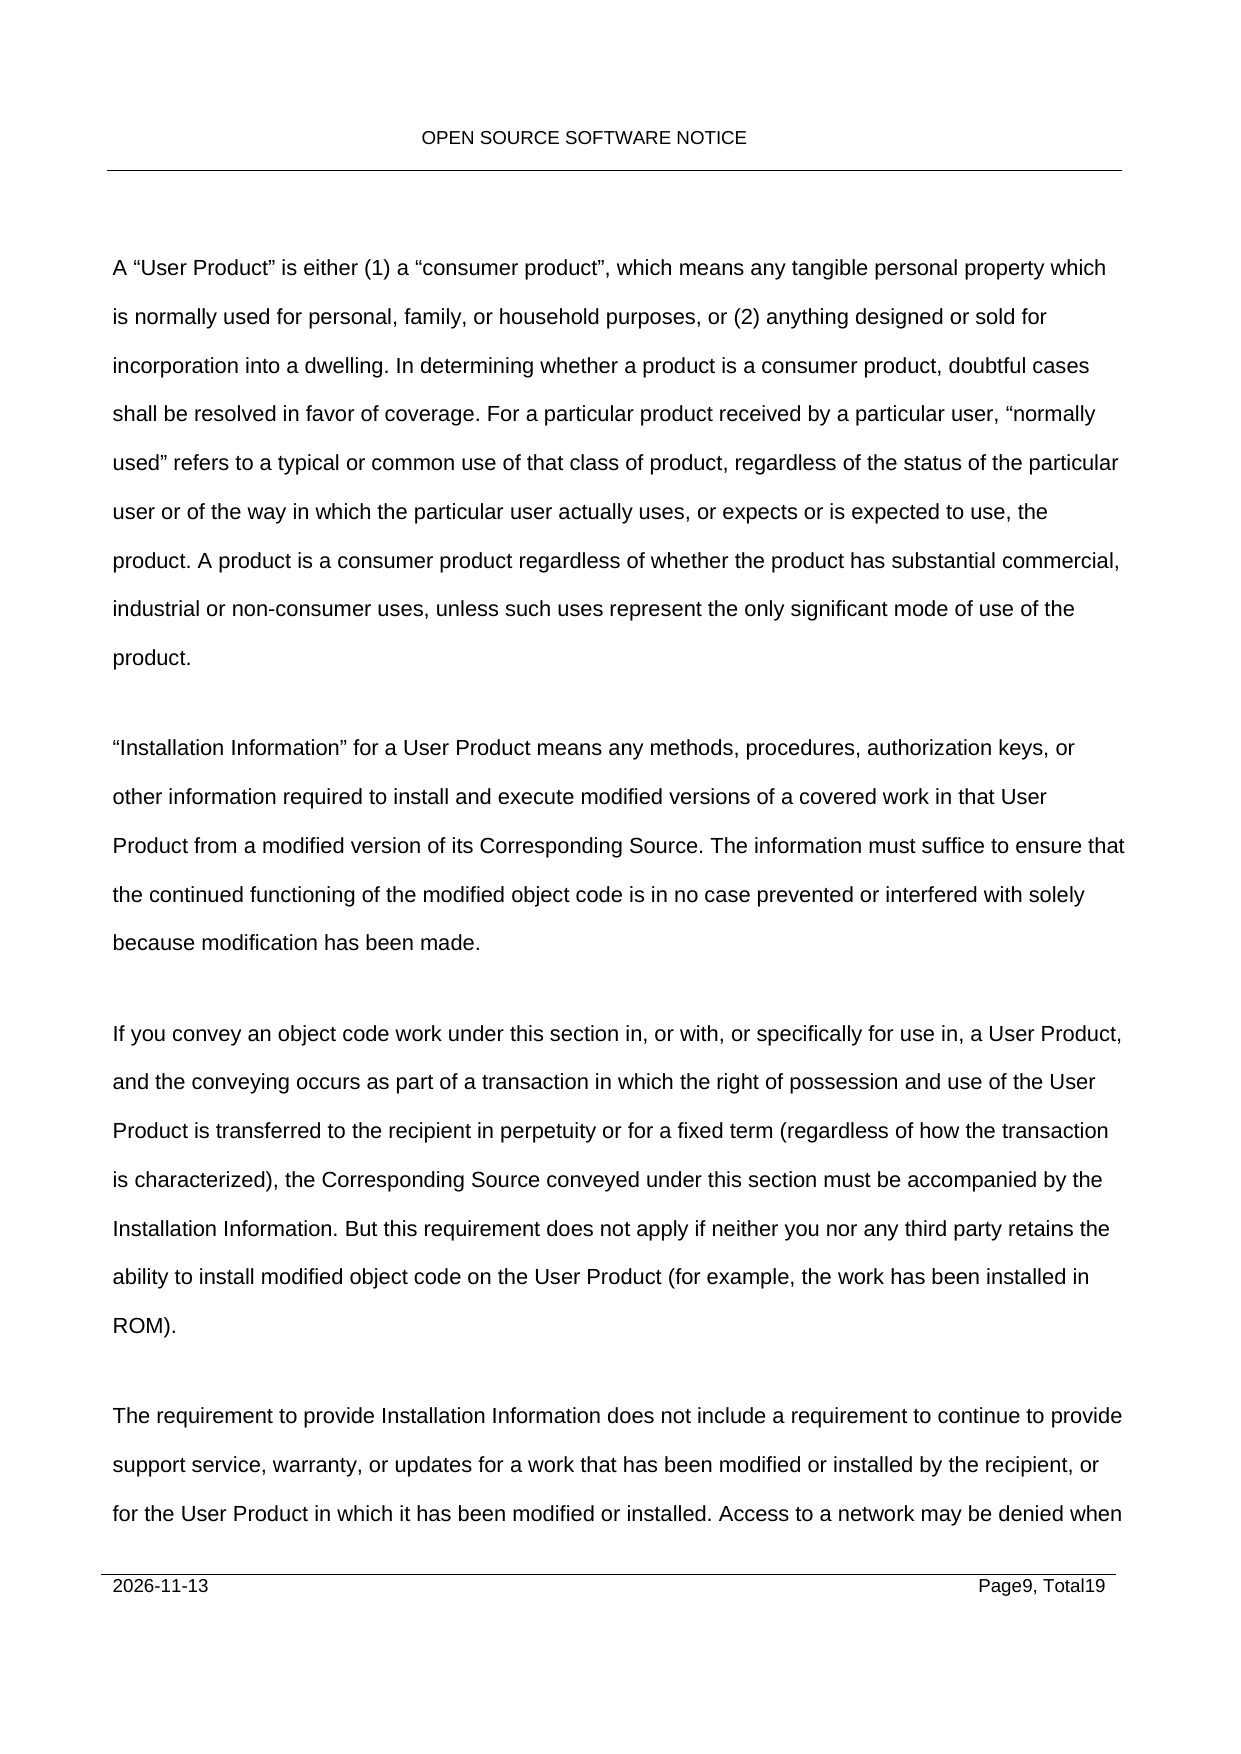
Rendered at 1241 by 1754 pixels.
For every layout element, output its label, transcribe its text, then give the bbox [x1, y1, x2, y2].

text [112, 1399, 1128, 1529]
text If you convey an object code work under this section in, or with, or specifically for use in, a User Product, and the conveying occurs as part of a transaction in which the right of possession and use of the User Product is transferred to the recipient in perpetuity or for a fixed term (regardless of how the transaction is characterized), the Corresponding Source conveyed under this section must be accompanied by the Installation Information. But this requirement does not apply if neither you nor any third party retains the ability to install modified object code on the User Product (for example, the work has been installed in ROM). [112, 1017, 1128, 1342]
text A “User Product” is either (1) a “consumer product”, which means any tangible personal property which is normally used for personal, family, or household purposes, or (2) anything designed or sold for incorporation into a dwelling. In determining whether a product is a consumer product, doubtful cases shall be resolved in favor of coverage. For a particular product received by a particular user, “normally used” refers to a typical or common use of that class of product, regardless of the status of the particular user or of the way in which the particular user actually uses, or expects or is expected to use, the product. A product is a consumer product regardless of whether the product has substantial commercial, industrial or non-consumer uses, unless such uses represent the only significant mode of use of the product. [112, 251, 1128, 674]
text “Installation Information” for a User Product means any methods, procedures, authorization keys, or other information required to install and execute modified versions of a covered work in that User Product from a modified version of its Corresponding Source. The information must suffice to ensure that the continued functioning of the modified object code is in no case prevented or interfered with solely because modification has been made. [112, 732, 1128, 959]
